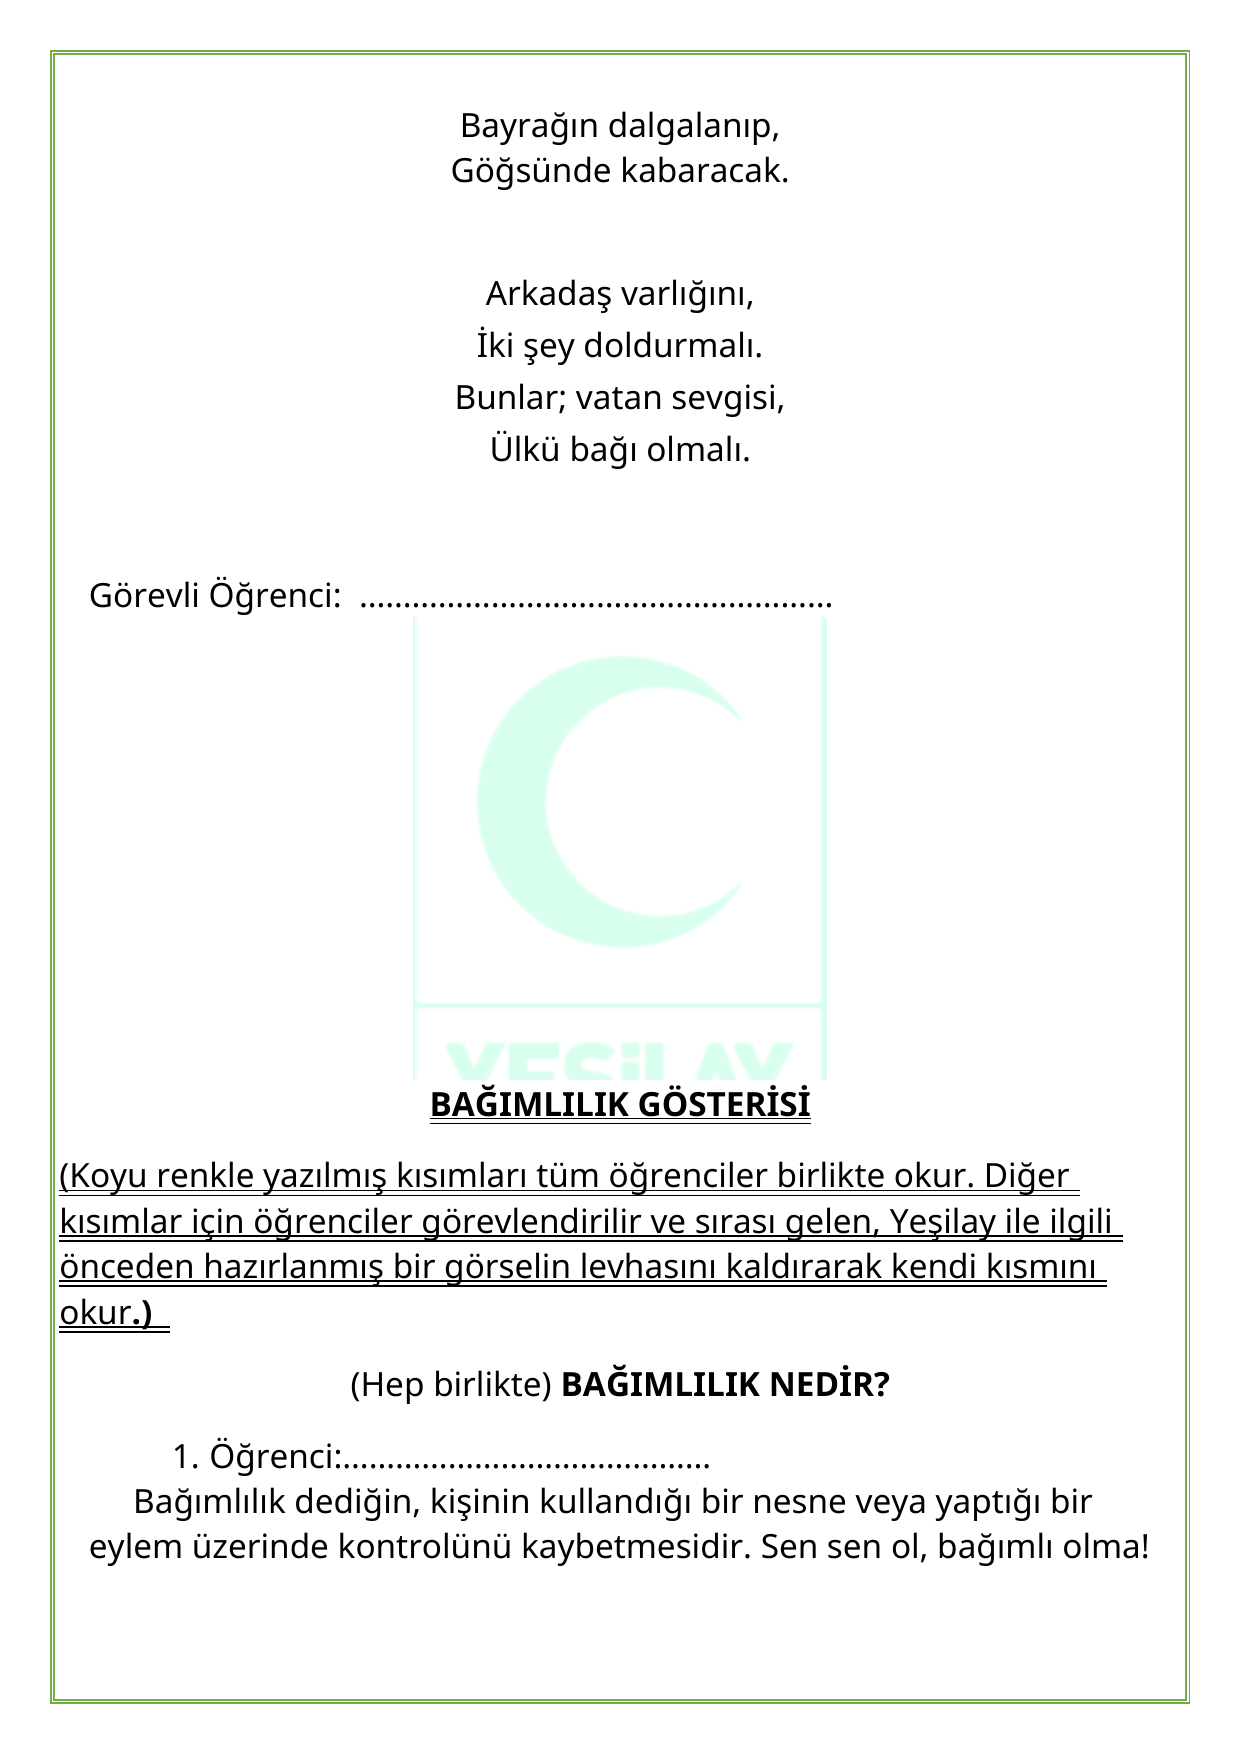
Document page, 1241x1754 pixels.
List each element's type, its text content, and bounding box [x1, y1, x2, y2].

text (Koyu renkle yazılmış kısımları tüm öğrenciler birlikte okur. Diğer kısımlar için öğrenciler görevlendirilir ve sırası gelen, Yeşilay ile ilgili önceden hazırlanmış bir görselin levhasını kaldırarak kendi kısmını okur.) [59, 1152, 1181, 1334]
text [59, 102, 1181, 193]
list Öğrenci:…………………………………… [172, 1432, 1173, 1478]
text Görevli Öğrenci: ……………………………………………… [89, 572, 1181, 617]
text (Hep birlikte) BAĞIMLILIK NEDİR? [59, 1361, 1181, 1406]
list Bağımlılık dediğin, kişinin kullandığı bir nesne veya yaptığı bir eylem üzerinde kontrolünü kaybetmesidir. Sen sen ol, bağımlı olma! [89, 1478, 1173, 1569]
text BAĞIMLILIK GÖSTERİSİ [59, 1080, 1181, 1126]
text Arkadaş varlığını, İki şey doldurmalı. Bunlar; vatan sevgisi, Ülkü bağı olmalı. [59, 269, 1181, 471]
